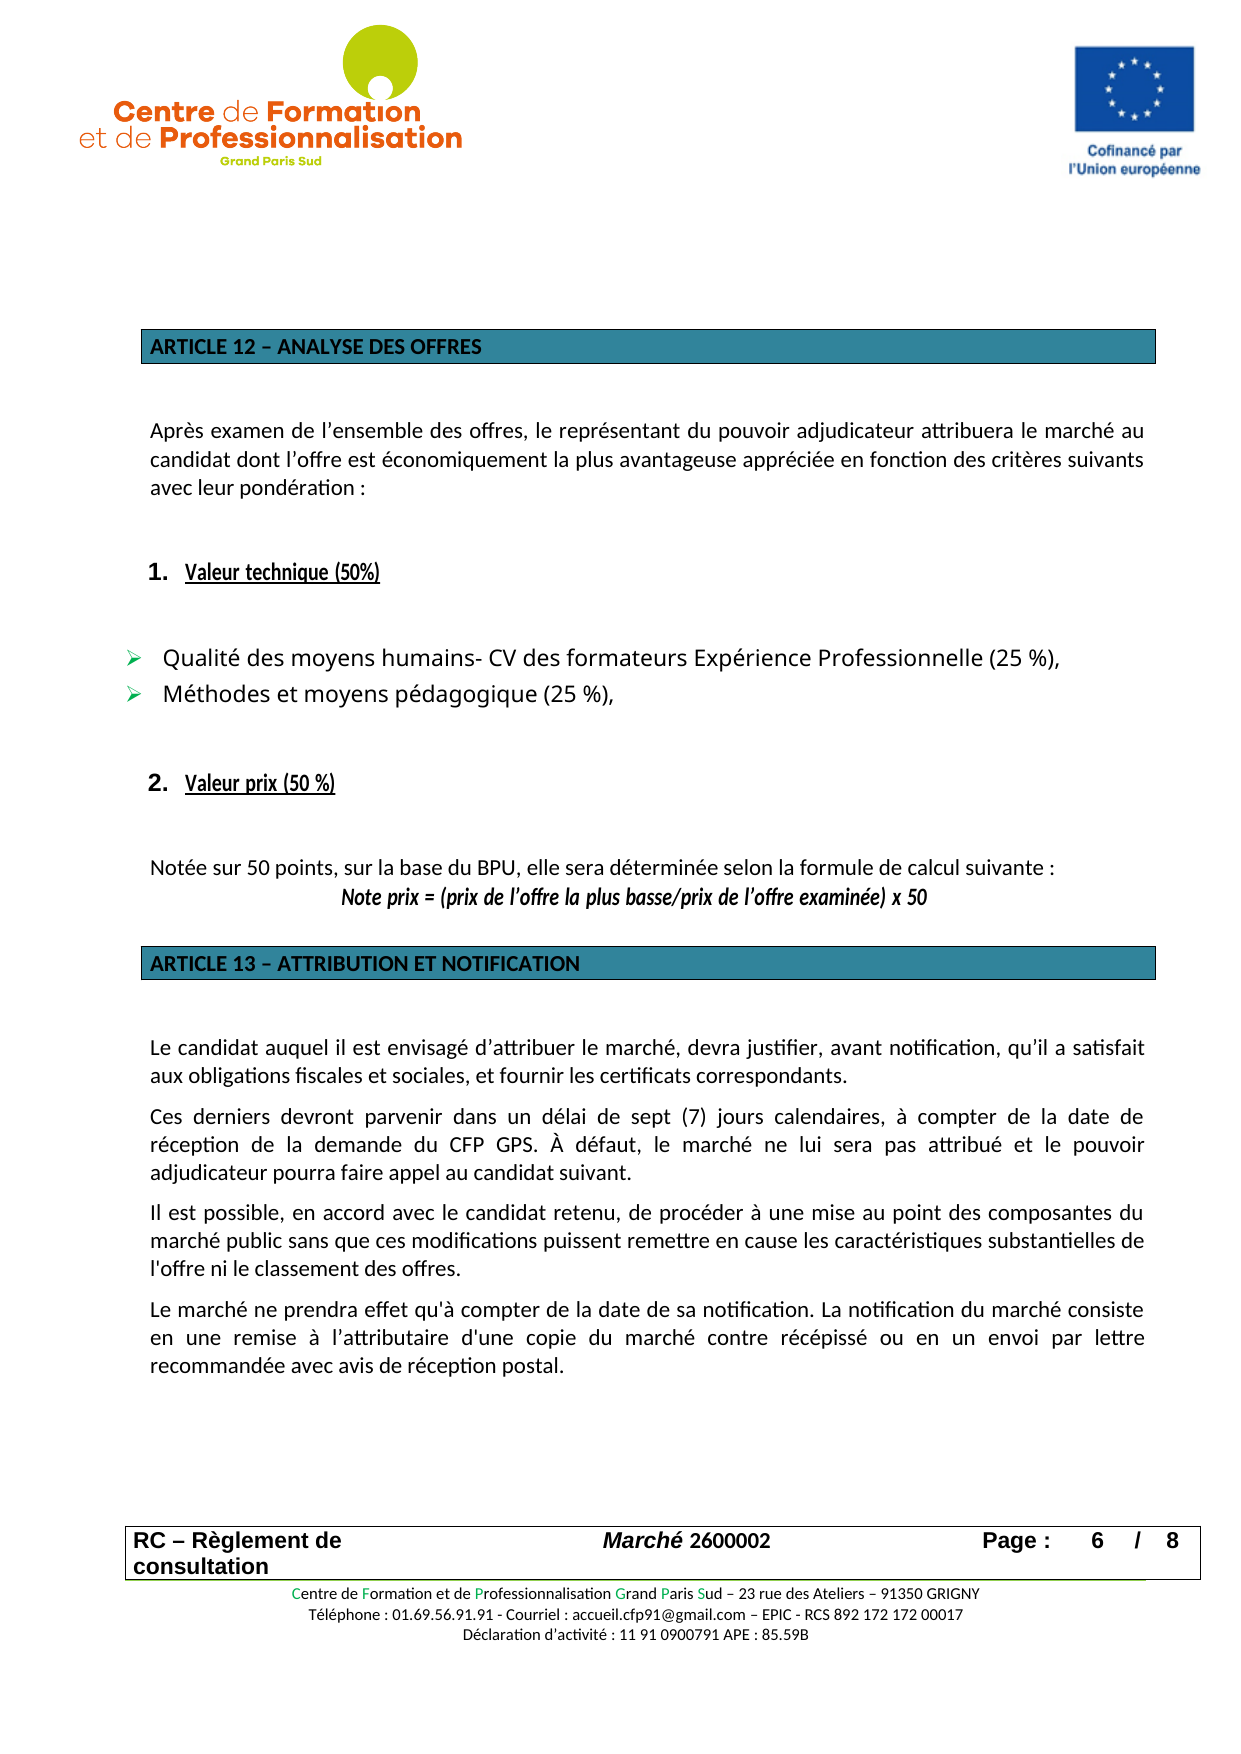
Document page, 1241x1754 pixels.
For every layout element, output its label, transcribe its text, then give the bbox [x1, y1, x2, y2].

text Après examen de l’ensemble des offres, le représentant du pouvoir adjudicateur attribuera le marché au candidat dont l’offre est économiquement la plus avantageuse appréciée en fonction des critères suivants avec leur pondération : [150, 417, 1146, 501]
picture [32, 0, 509, 191]
text Il est possible, en accord avec le candidat retenu, de procéder à une mise au point des composantes du marché public sans que ces modifications puissent remettre en cause les caractéristiques substantielles de l'offre ni le classement des offres. [150, 1198, 1146, 1282]
text Notée sur 50 points, sur la base du BPU, elle sera déterminée selon la formule de calcul suivante : [150, 853, 1146, 881]
text Le marché ne prendra effet qu'à compter de la date de sa notification. La notification du marché consiste en une remise à l’attributaire d'une copie du marché contre récépissé ou en un envoi par lettre recommandée avec avis de réception postal. [150, 1295, 1146, 1379]
list Valeur prix (50 %) [148, 767, 1146, 798]
subtitle ARTICLE 12 – ANALYSE DES OFFRES [142, 330, 1155, 363]
text Ces derniers devront parvenir dans un délai de sept (7) jours calendaires, à compter de la date de réception de la demande du CFP GPS. À défaut, le marché ne lui sera pas attribué et le pouvoir adjudicateur pourra faire appel au candidat suivant. [150, 1102, 1146, 1186]
picture [1061, 31, 1208, 191]
subtitle ARTICLE 13 – ATTRIBUTION ET NOTIFICATION [142, 947, 1155, 979]
text Note prix = (prix de l’offre la plus basse/prix de l’offre examinée) x 50 [125, 881, 1145, 912]
list Méthodes et moyens pédagogique (25 %), [125, 678, 1146, 709]
list Valeur technique (50%) [148, 556, 1146, 587]
text Le candidat auquel il est envisagé d’attribuer le marché, devra justifier, avant notification, qu’il a satisfait aux obligations fiscales et sociales, et fournir les certificats correspondants. [150, 1033, 1146, 1089]
list Qualité des moyens humains- CV des formateurs Expérience Professionnelle (25 %), [125, 642, 1146, 673]
